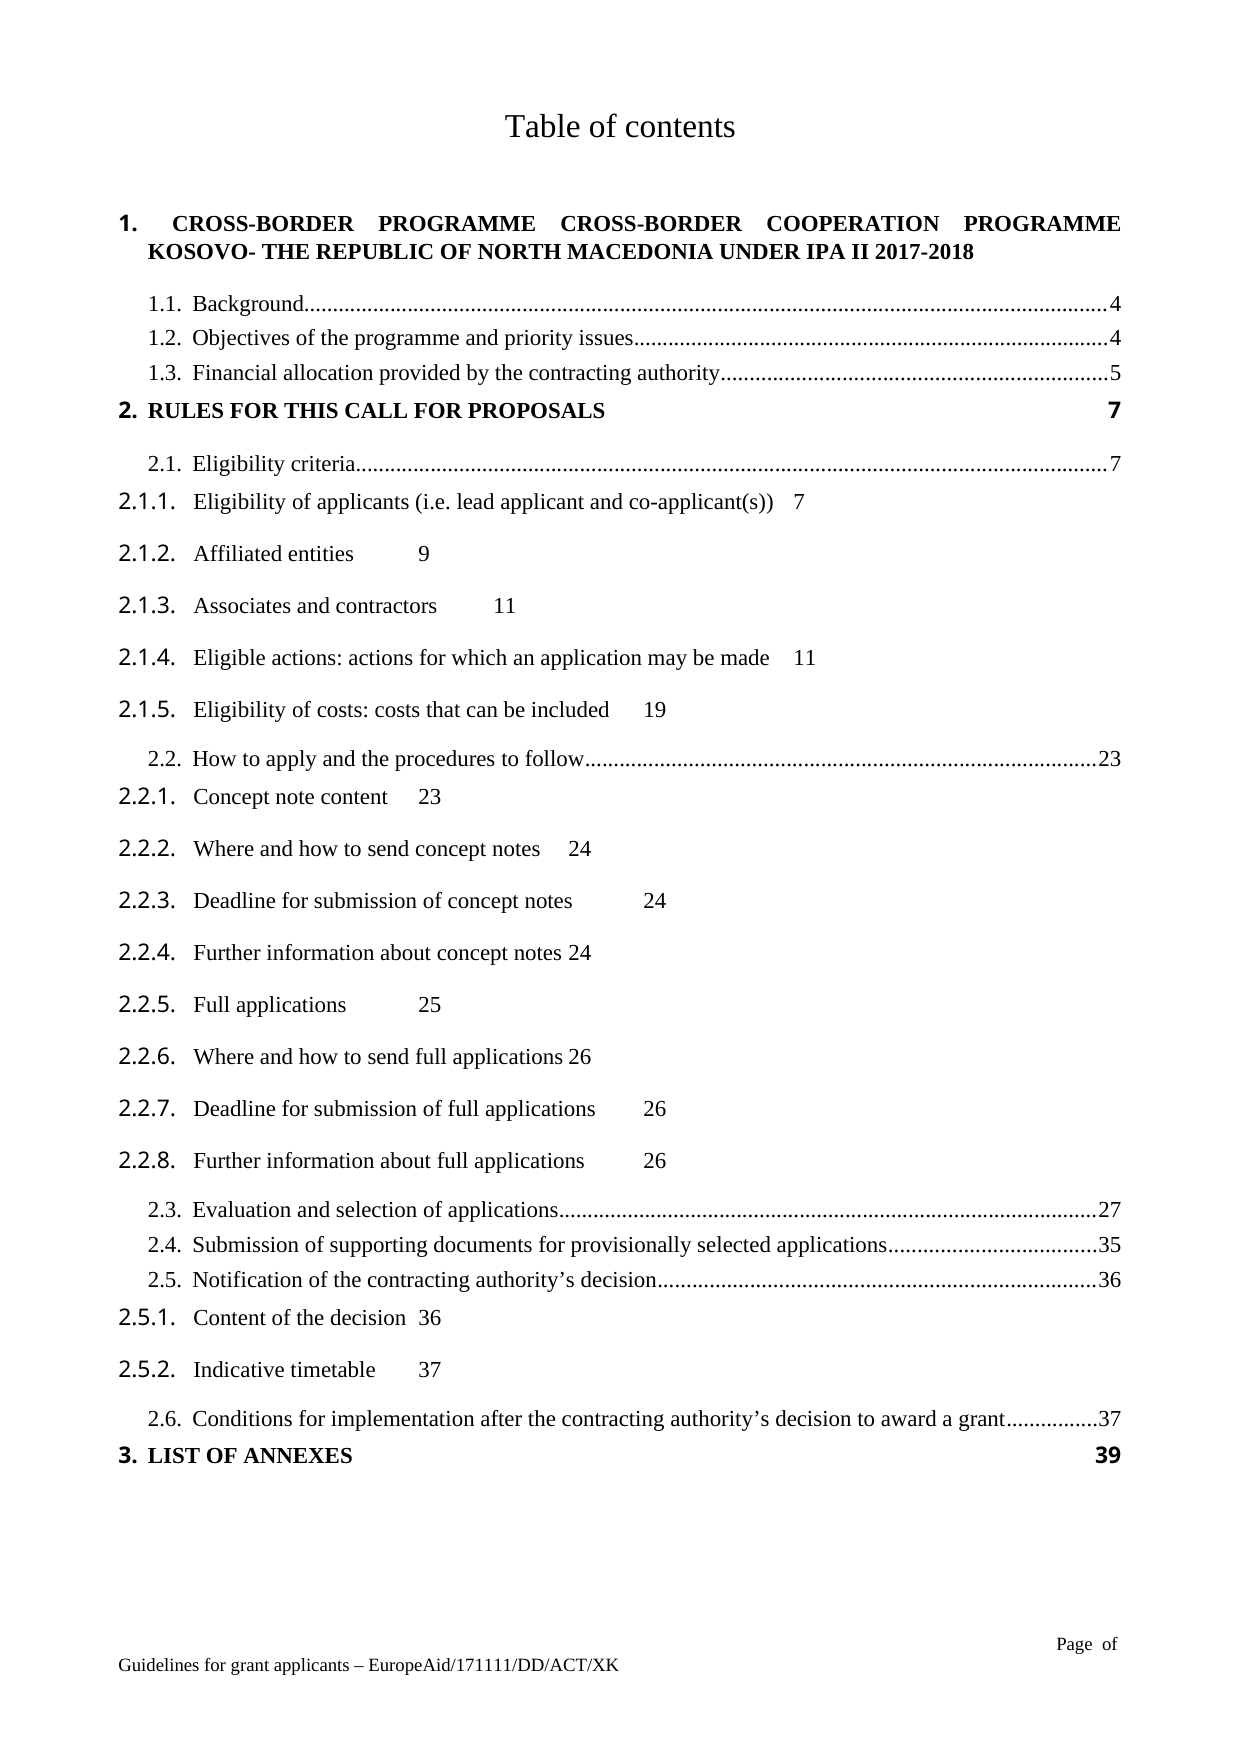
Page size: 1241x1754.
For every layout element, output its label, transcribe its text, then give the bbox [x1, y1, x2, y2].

text 3. LIST OF annexes 39 [118, 1439, 1122, 1471]
text 2.1. Eligibility criteria 7 [148, 450, 1122, 476]
text 2. Rules FOR thIS call for proposalS 7 [118, 394, 1122, 425]
text 2.1.2. Affiliated entities 9 [118, 537, 1122, 568]
text 1. Cross-border programme Cross-Border Cooperation Programme Kosovo- The Republic of North Macedonia under IPA II 2017-2018 [118, 207, 1122, 265]
text 2.2.7. Deadline for submission of full applications 26 [118, 1092, 1122, 1124]
text 2.2.1. Concept note content 23 [118, 780, 1122, 811]
text 2.1.4. Eligible actions: actions for which an application may be made 11 [118, 641, 1122, 672]
text 2.2.8. Further information about full applications 26 [118, 1144, 1122, 1176]
text 1.2. Objectives of the programme and priority issues 4 [148, 324, 1122, 351]
text 2.2.2. Where and how to send concept notes 24 [118, 832, 1122, 863]
text 2.5.1. Content of the decision 36 [118, 1301, 1122, 1332]
text 2.5. Notification of the contracting authority’s decision 36 [148, 1266, 1122, 1292]
text 2.6. Conditions for implementation after the contracting authority’s decision to award a grant 37 [148, 1405, 1122, 1431]
text 2.1.3. Associates and contractors 11 [118, 589, 1122, 620]
text 2.1.5. Eligibility of costs: costs that can be included 19 [118, 693, 1122, 724]
text 2.3. Evaluation and selection of applications 27 [148, 1197, 1122, 1223]
text 2.2.4. Further information about concept notes 24 [118, 936, 1122, 967]
text Table of contents [118, 106, 1122, 145]
text 2.4. Submission of supporting documents for provisionally selected applications 35 [148, 1231, 1122, 1258]
text 2.2. How to apply and the procedures to follow 23 [148, 745, 1122, 772]
text 2.2.6. Where and how to send full applications 26 [118, 1040, 1122, 1072]
text 2.1.1. Eligibility of applicants (i.e. lead applicant and co-applicant(s)) 7 [118, 485, 1122, 516]
text 1.3. Financial allocation provided by the contracting authority 5 [148, 359, 1122, 386]
text 1.1. Background 4 [148, 290, 1122, 316]
text 2.2.3. Deadline for submission of concept notes 24 [118, 884, 1122, 915]
text 2.5.2. Indicative timetable 37 [118, 1353, 1122, 1384]
text 2.2.5. Full applications 25 [118, 988, 1122, 1019]
